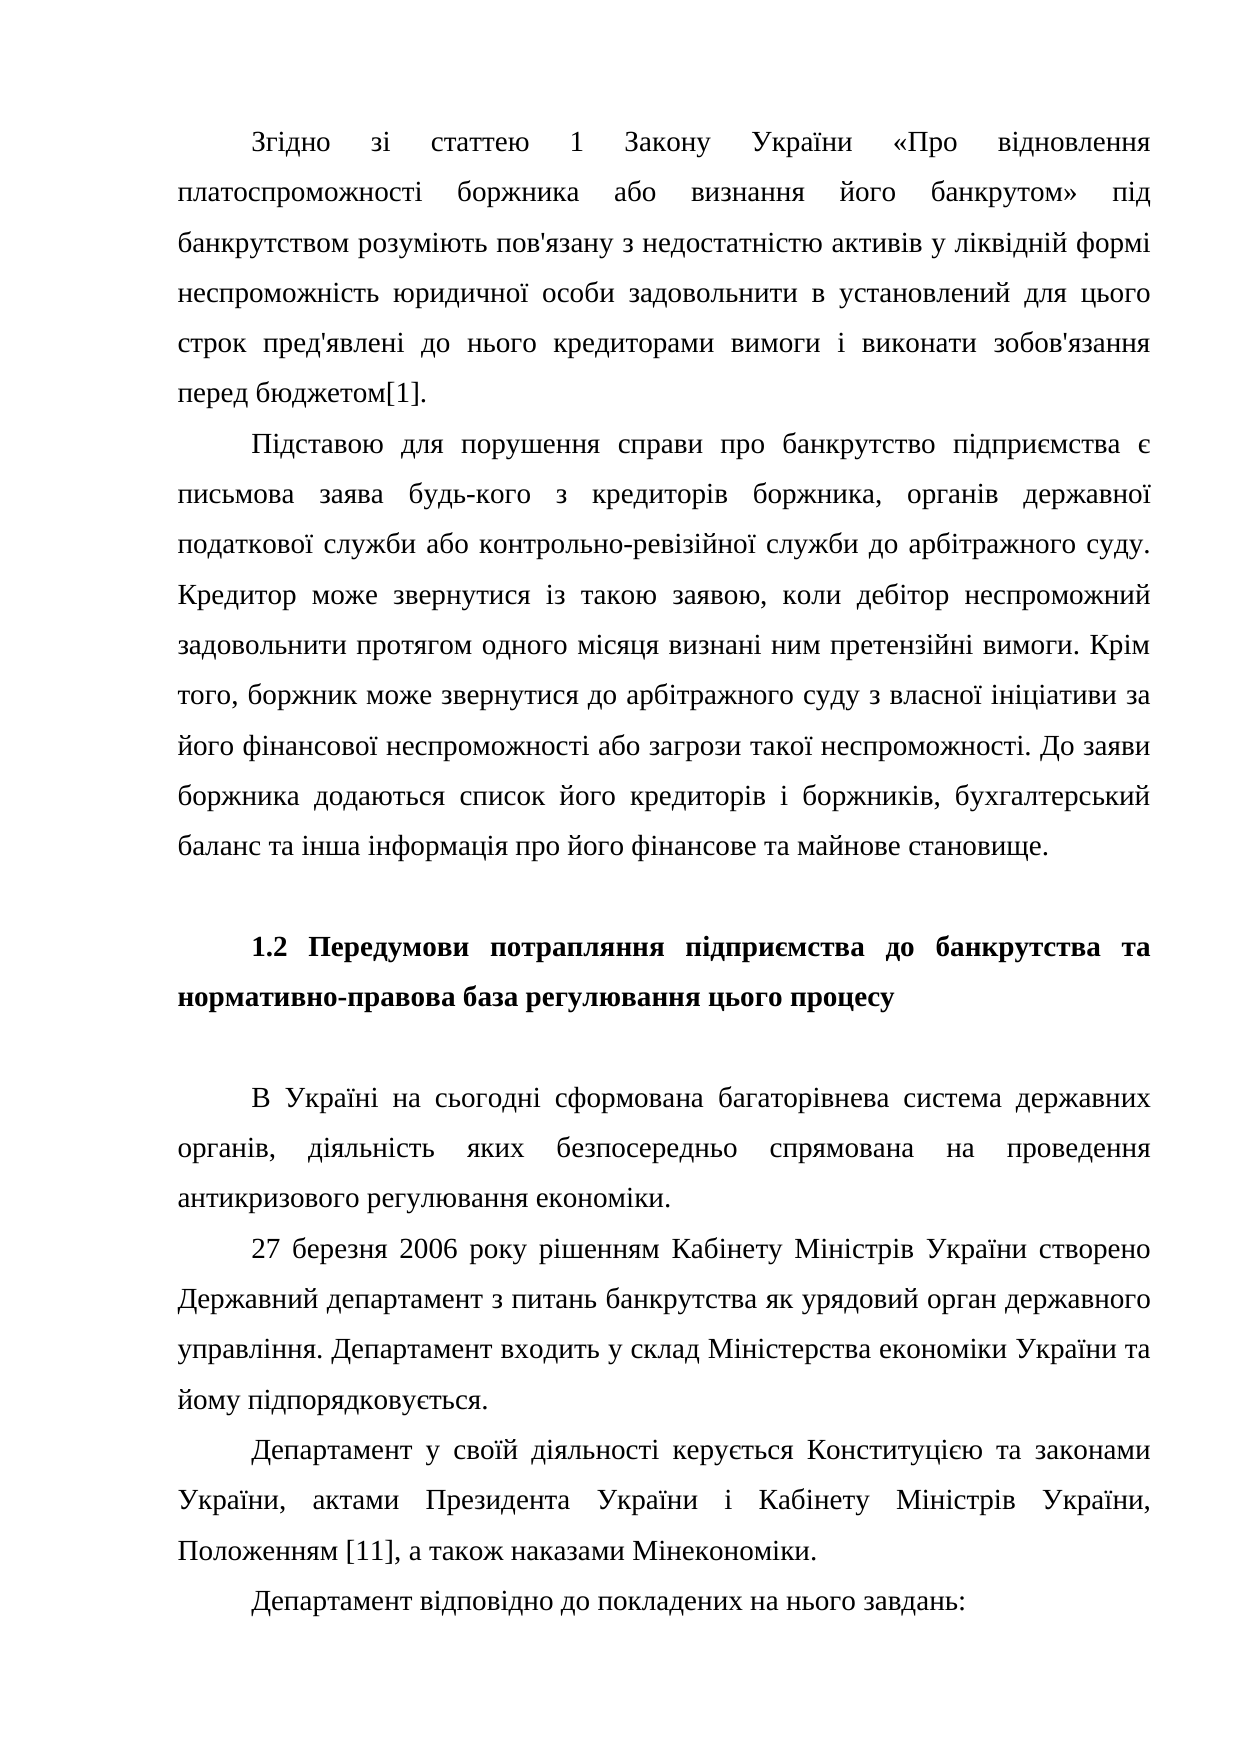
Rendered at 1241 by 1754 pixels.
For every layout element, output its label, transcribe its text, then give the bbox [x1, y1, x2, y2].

text 27 березня 2006 року рішенням Кабінету Міністрів України створено Державний департамент з питань банкрутства як урядовий орган державного управління. Департамент входить у склад Міністерства економіки України та йому підпорядковується. [177, 1231, 1152, 1415]
text Департамент у своїй діяльності керується Конституцією та законами України, актами Президента України і Кабінету Міністрів України, Положенням [11], а також наказами Мінекономіки. [177, 1432, 1152, 1566]
text Департамент відповідно до покладених на нього завдань: [177, 1583, 1152, 1617]
text В Україні на сьогодні сформована багаторівнева система державних органів, діяльність яких безпосередньо спрямована на проведення антикризового регулювання економіки. [177, 1080, 1152, 1214]
text Згідно зі статтею 1 Закону України «Про відновлення платоспроможності боржника або визнання його банкрутом» під банкрутством розуміють пов'язану з недостатністю активів у ліквідній формі неспроможність юридичної особи задовольнити в установлений для цього строк пред'явлені до нього кредиторами вимоги і виконати зобов'язання перед бюджетом[1]. [177, 124, 1152, 409]
subtitle 1.2 Передумови потрапляння підприємства до банкрутства та нормативно-правова база регулювання цього процесу [177, 929, 1152, 1013]
text Підставою для порушення справи про банкрутство підприємства є письмова заява будь-кого з кредиторів боржника, органів державної податкової служби або контрольно-ревізійної служби до арбітражного суду. Кредитор може звернутися із такою заявою, коли дебітор неспроможний задовольнити протягом одного місяця визнані ним претензійні вимоги. Крім того, боржник може звернутися до арбітражного суду з власної ініціативи за його фінансової неспроможності або загрози такої неспроможності. До заяви боржника додаються список його кредиторів і боржників, бухгалтерський баланс та інша інформація про його фінансове та майнове становище. [177, 426, 1152, 862]
